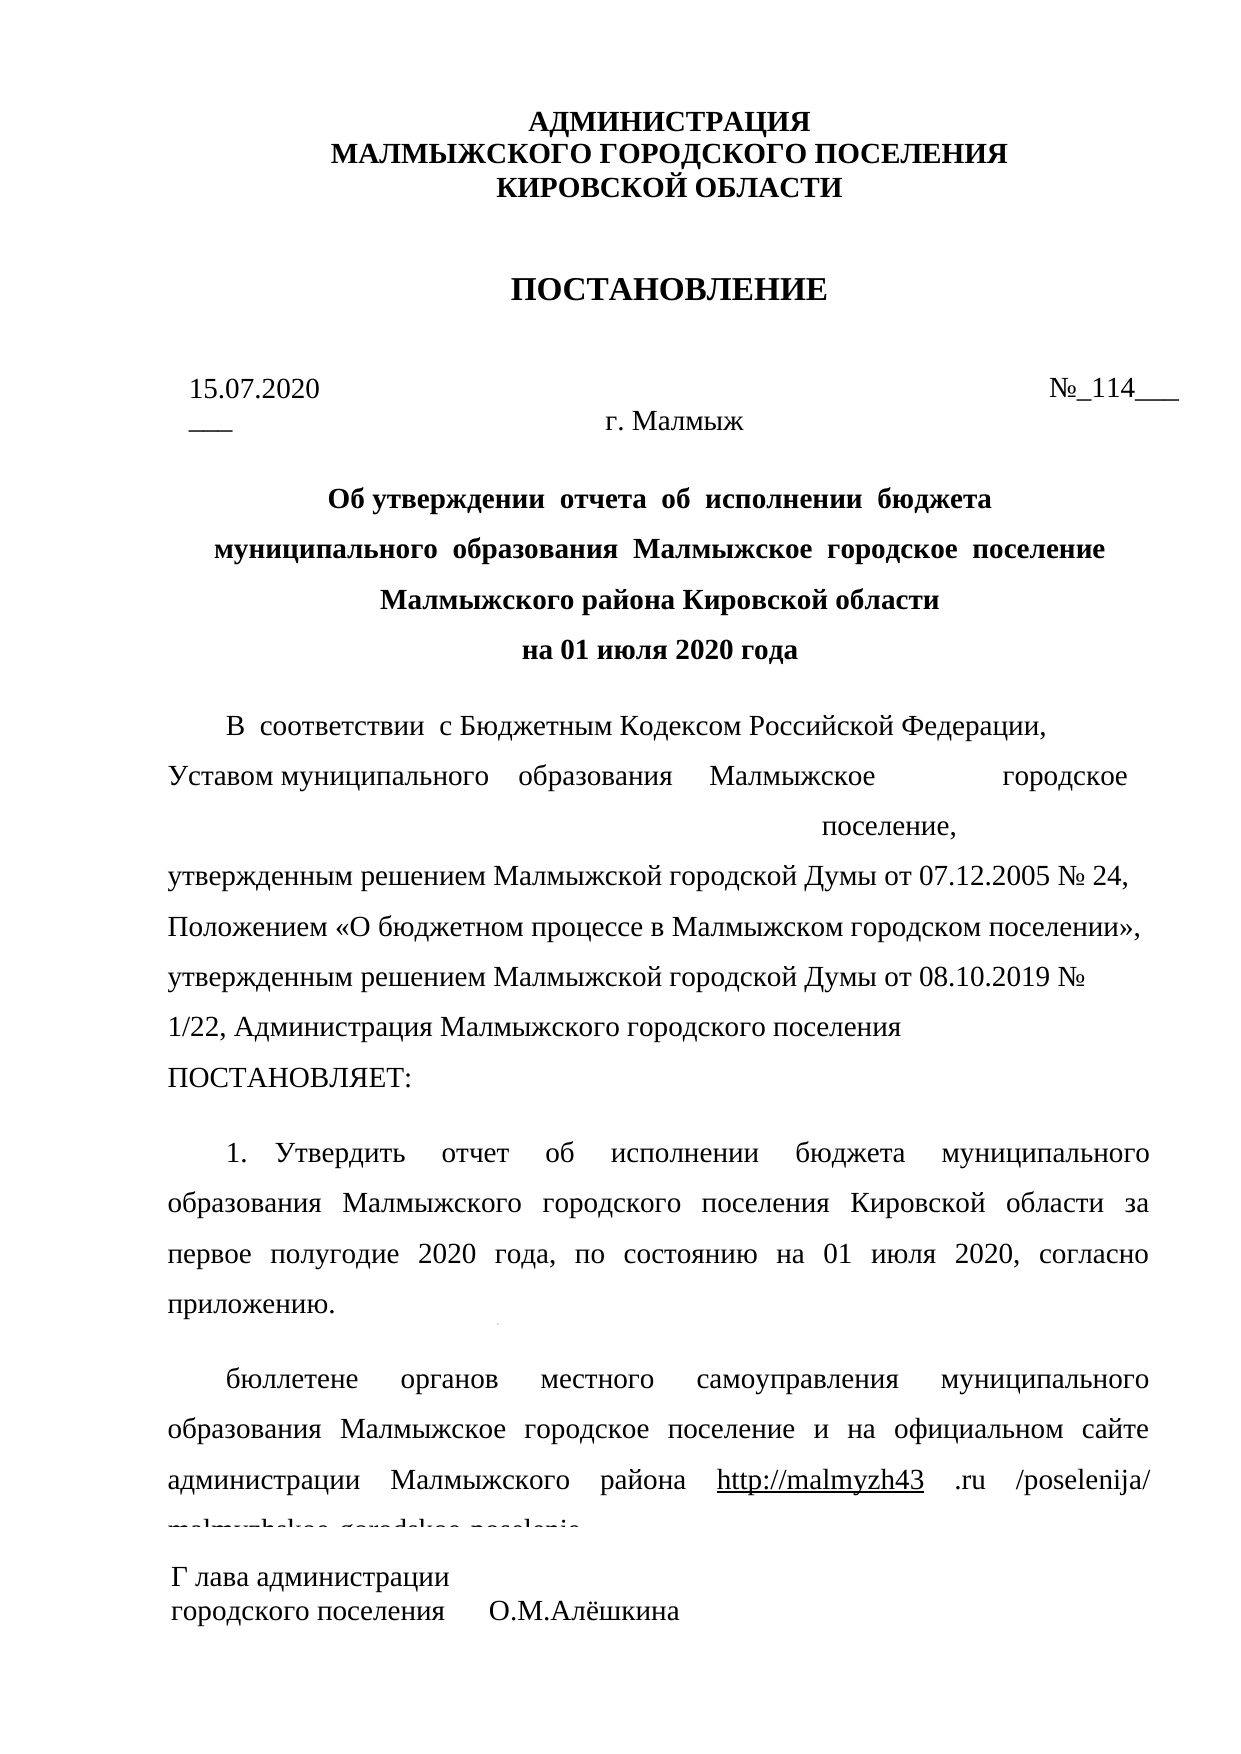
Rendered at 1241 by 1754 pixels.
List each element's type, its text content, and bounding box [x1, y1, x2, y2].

text МАЛМЫЖСКОГО ГОРОДСКОГО ПОСЕЛЕНИЯ КИРОВСКОЙ ОБЛАСТИ [328, 138, 1011, 204]
text г. Малмыж [184, 407, 1164, 436]
text АДМИНИСТРАЦИЯ [328, 104, 1011, 138]
list Опубликовать настоящее постановление в Информационном бюллетене органов местного самоуправления муниципального образования Малмыжское городское поселение и на официальном сайте администрации Малмыжского района http://malmyzh43 .ru /poselenija/ malmyzhskoe-gorodskoe-poselenie. [167, 1361, 1150, 1527]
list Утвердить отчет об исполнении бюджета муниципального образования Малмыжского городского поселения Кировской области за первое полугодие 2020 года, по состоянию на 01 июля 2020, согласно приложению. [167, 1135, 1150, 1319]
text ПОСТАНОВЛЕНИЕ [328, 273, 1011, 307]
text ___ [188, 405, 1240, 434]
text 15.07.2020 [188, 376, 1240, 405]
text Г лава администрации городского поселения О.М.Алёшкина [171, 1559, 1160, 1627]
text В соответствии с Бюджетным Кодексом Российской Федерации, Уставом муниципального образования Малмыжское городское поселение, [167, 708, 1150, 842]
text муниципального образования Малмыжское городское поселение Малмыжского района Кировской области на 01 июля 2020 года [169, 532, 1150, 666]
text Об утверждении отчета об исполнении бюджета [169, 481, 1150, 515]
text №_114___ [1049, 374, 1179, 403]
text утвержденным решением Малмыжской городской Думы от 07.12.2005 № 24, Положением «О бюджетном процессе в Малмыжском городском поселении», утвержденным решением Малмыжской городской Думы от 08.10.2019 № 1/22, Администрация Малмыжского городского поселения ПОСТАНОВЛЯЕТ: [167, 858, 1150, 1093]
